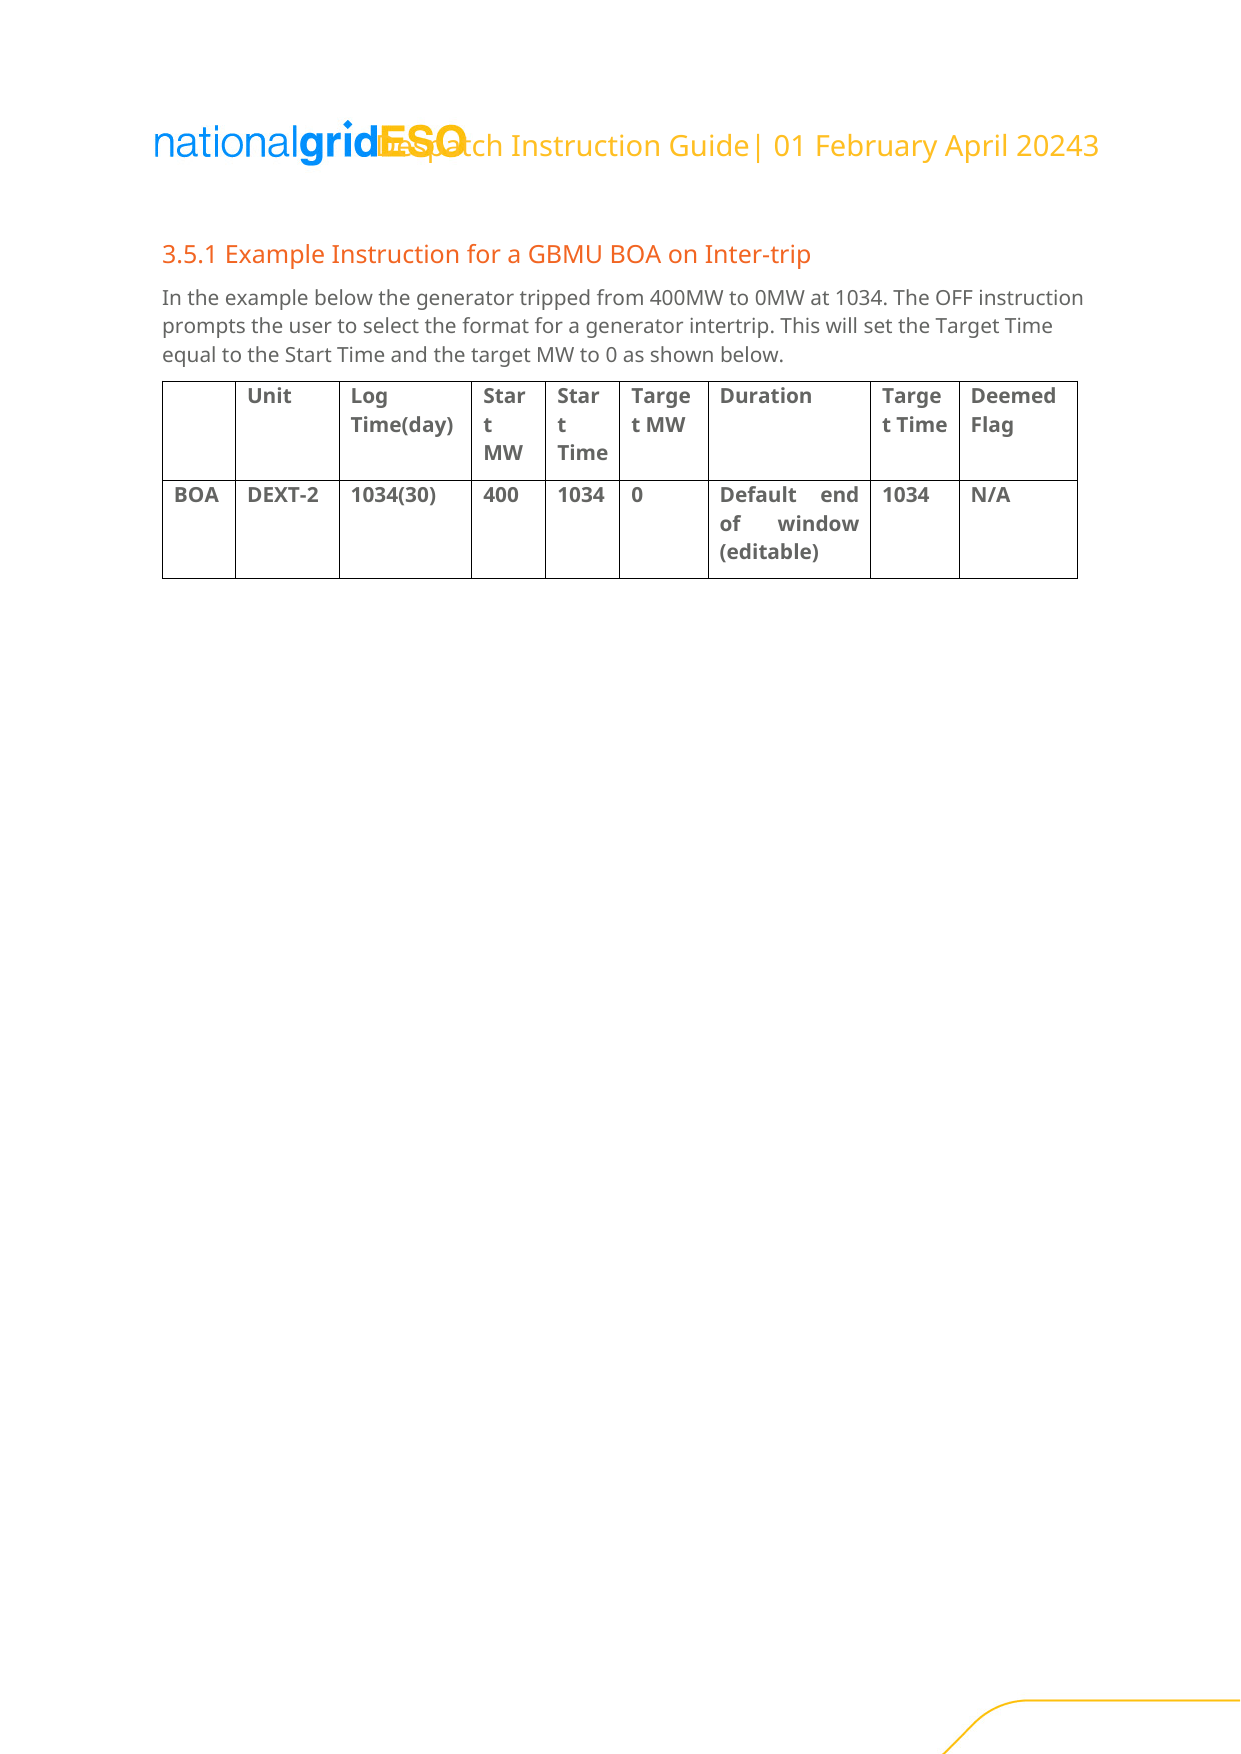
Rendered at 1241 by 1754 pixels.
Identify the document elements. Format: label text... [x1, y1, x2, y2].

table_header Target MW [620, 382, 708, 479]
picture [49, 45, 1241, 1754]
table_cell BOA [163, 481, 235, 578]
table_cell DEXT-2 [236, 481, 339, 578]
table_header Start MW [472, 382, 545, 479]
table_cell 1034 [871, 481, 959, 578]
table_header Duration [709, 382, 870, 479]
table_header Deemed Flag [960, 382, 1077, 479]
subtitle 3.5.1 Example Instruction for a GBMU BOA on Inter-trip [162, 236, 1100, 270]
text In the example below the generator tripped from 400MW to 0MW at 1034. The OFF instruction prompts the user to select the format for a generator intertrip. This will set the Target Time equal to the Start Time and the target MW to 0 as shown below. [162, 283, 1100, 368]
table_cell N/A [960, 481, 1077, 578]
table_cell 1034(30) [340, 481, 471, 578]
table_header Unit [236, 382, 339, 479]
table_header Target Time [871, 382, 959, 479]
table_header Log Time(day) [340, 382, 471, 479]
table_cell 0 [620, 481, 708, 578]
table_header Start Time [546, 382, 619, 479]
table_cell 1034 [546, 481, 619, 578]
table_header [163, 382, 235, 479]
table_cell 400 [472, 481, 545, 578]
table_cell Default end of window (editable) [709, 481, 870, 578]
